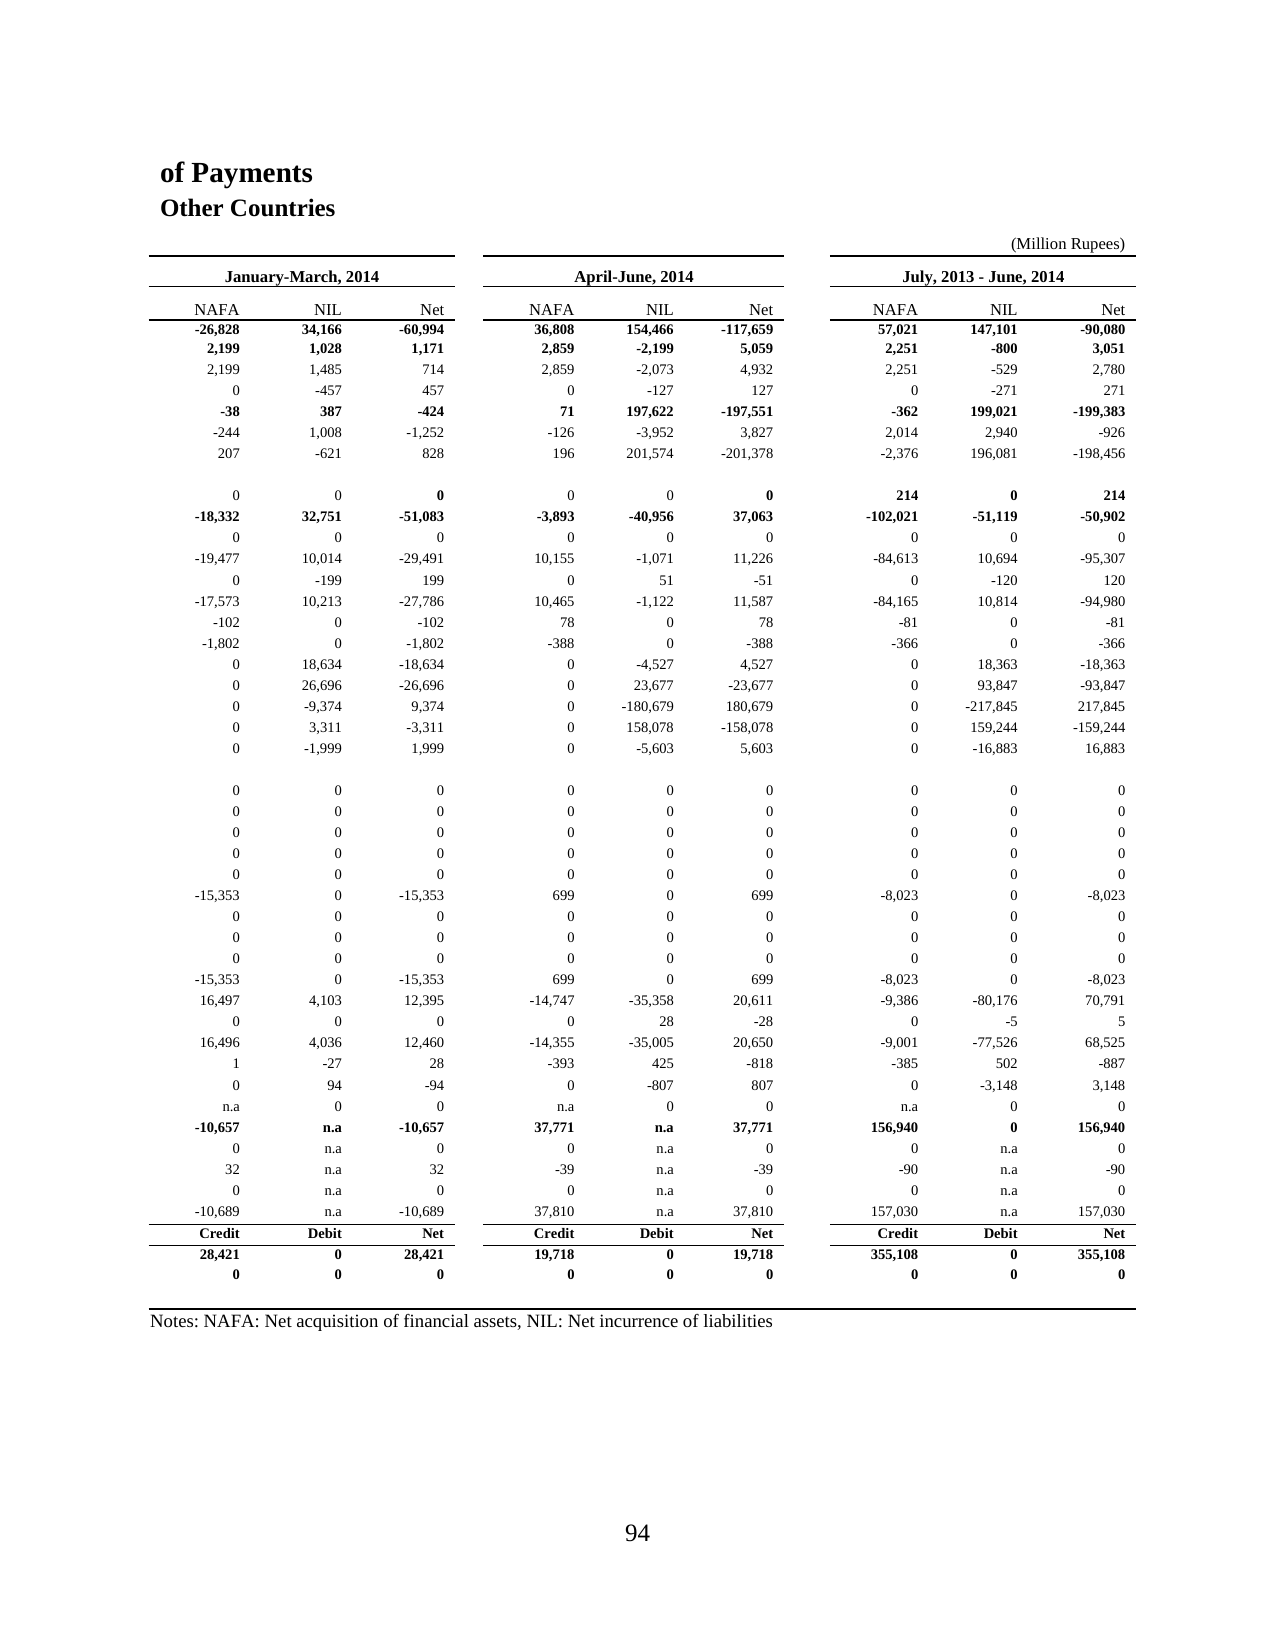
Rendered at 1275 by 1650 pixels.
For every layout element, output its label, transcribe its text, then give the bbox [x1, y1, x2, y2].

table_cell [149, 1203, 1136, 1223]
text Notes: NAFA: Net acquisition of financial assets, NIL: Net incurrence of liabilities [150, 1310, 1125, 1331]
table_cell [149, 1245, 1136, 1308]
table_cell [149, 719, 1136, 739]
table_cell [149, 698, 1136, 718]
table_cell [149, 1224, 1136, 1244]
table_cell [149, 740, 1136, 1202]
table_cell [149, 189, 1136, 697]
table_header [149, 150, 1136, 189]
